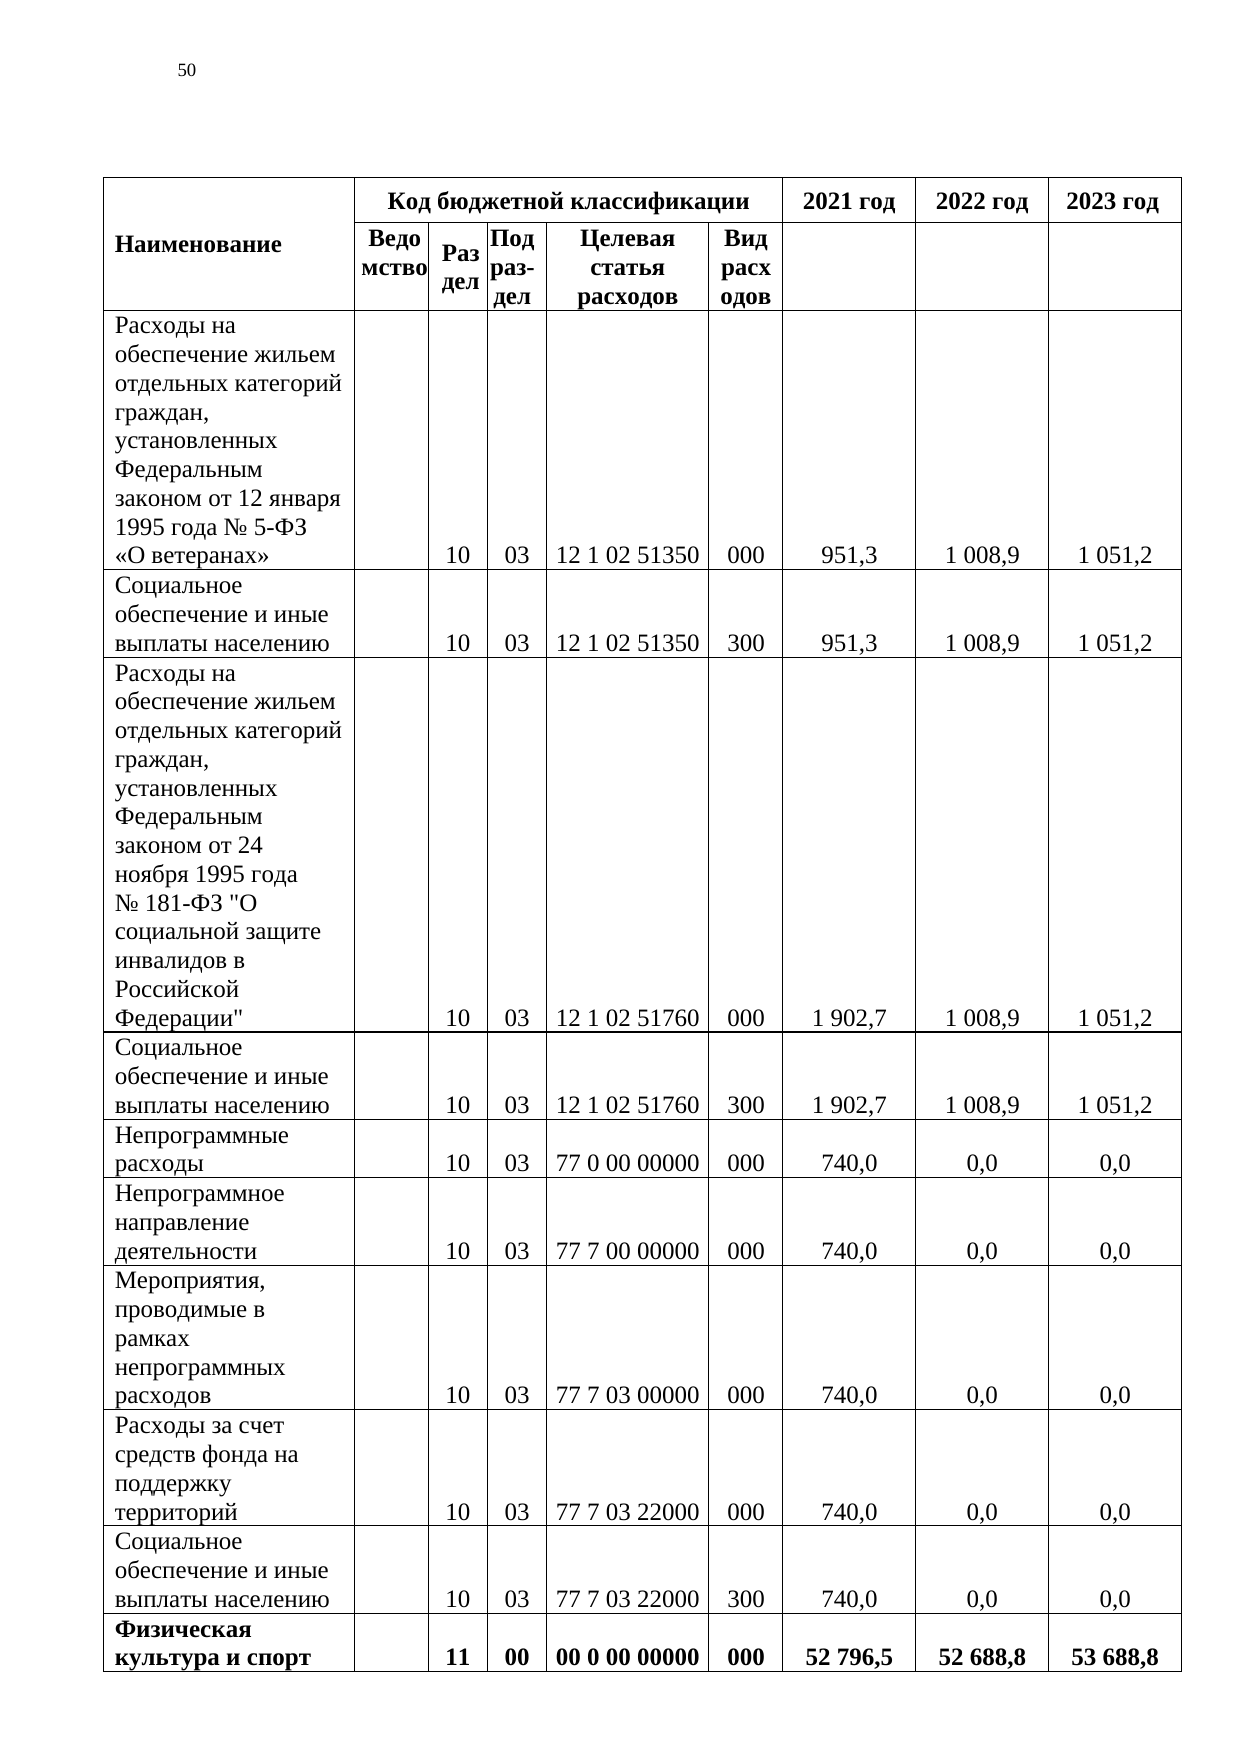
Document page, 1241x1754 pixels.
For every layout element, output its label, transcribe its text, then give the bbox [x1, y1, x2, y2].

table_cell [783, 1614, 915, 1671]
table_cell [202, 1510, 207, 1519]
table_cell Ведо мство [355, 223, 428, 309]
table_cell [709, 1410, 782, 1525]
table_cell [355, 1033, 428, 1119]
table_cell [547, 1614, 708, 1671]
table_cell [916, 223, 1048, 309]
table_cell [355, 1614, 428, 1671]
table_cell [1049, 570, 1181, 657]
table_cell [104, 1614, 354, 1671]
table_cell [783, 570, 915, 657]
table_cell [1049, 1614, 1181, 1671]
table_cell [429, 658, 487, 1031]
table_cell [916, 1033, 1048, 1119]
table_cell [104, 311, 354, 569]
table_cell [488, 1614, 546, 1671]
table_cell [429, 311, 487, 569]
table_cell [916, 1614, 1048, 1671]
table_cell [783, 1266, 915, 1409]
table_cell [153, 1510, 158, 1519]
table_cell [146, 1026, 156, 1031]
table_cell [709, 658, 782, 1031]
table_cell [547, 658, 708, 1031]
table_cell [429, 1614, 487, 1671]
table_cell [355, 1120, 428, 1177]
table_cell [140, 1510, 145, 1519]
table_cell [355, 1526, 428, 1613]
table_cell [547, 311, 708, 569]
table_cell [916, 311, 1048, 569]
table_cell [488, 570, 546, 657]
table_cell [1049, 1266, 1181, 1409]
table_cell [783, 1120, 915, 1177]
table_header 2023 год [1049, 178, 1181, 222]
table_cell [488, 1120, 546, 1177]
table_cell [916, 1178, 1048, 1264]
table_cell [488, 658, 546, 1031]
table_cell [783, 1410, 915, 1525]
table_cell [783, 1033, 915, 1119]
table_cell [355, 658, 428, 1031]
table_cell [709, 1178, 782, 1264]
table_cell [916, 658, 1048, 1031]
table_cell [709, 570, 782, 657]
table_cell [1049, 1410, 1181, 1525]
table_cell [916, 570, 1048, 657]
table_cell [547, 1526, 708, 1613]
table_header 2022 год [916, 178, 1048, 222]
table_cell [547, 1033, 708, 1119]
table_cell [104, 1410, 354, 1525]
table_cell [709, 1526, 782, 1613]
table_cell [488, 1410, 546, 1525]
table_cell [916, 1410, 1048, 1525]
table_cell Раз дел [429, 223, 487, 309]
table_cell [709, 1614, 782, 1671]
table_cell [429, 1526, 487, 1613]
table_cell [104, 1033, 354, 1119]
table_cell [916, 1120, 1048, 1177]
table_cell Целевая статья расходов [547, 223, 708, 309]
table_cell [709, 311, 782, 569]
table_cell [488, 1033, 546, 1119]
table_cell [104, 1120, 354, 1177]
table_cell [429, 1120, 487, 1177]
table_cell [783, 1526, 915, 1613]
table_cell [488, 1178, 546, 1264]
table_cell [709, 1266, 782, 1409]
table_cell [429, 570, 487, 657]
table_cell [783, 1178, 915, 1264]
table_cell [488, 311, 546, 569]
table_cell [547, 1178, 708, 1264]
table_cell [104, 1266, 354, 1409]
table_header Наименование [104, 178, 354, 309]
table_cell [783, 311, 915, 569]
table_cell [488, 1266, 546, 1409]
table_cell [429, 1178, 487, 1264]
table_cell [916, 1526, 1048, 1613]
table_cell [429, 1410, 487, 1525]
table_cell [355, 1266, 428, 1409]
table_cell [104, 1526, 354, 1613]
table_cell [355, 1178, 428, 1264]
table_cell [783, 223, 915, 309]
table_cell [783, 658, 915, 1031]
table_cell Вид расходов [709, 223, 782, 309]
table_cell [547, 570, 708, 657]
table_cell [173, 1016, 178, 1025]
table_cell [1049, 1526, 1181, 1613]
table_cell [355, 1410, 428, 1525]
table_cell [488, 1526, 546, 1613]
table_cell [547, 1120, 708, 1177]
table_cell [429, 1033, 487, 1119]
table_header 2021 год [783, 178, 915, 222]
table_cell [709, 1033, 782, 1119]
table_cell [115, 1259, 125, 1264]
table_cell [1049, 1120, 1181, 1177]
table_header Код бюджетной классификации [355, 178, 782, 222]
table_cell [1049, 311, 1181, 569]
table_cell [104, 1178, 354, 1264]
table_cell [1049, 223, 1181, 309]
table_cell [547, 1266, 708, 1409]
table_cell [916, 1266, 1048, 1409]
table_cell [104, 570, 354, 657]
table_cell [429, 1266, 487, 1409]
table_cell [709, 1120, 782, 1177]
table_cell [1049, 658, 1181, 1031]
table_cell Подраз-дел [488, 223, 546, 309]
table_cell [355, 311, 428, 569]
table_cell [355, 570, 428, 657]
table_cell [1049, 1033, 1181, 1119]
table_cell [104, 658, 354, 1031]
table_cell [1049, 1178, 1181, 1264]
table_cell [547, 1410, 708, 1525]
